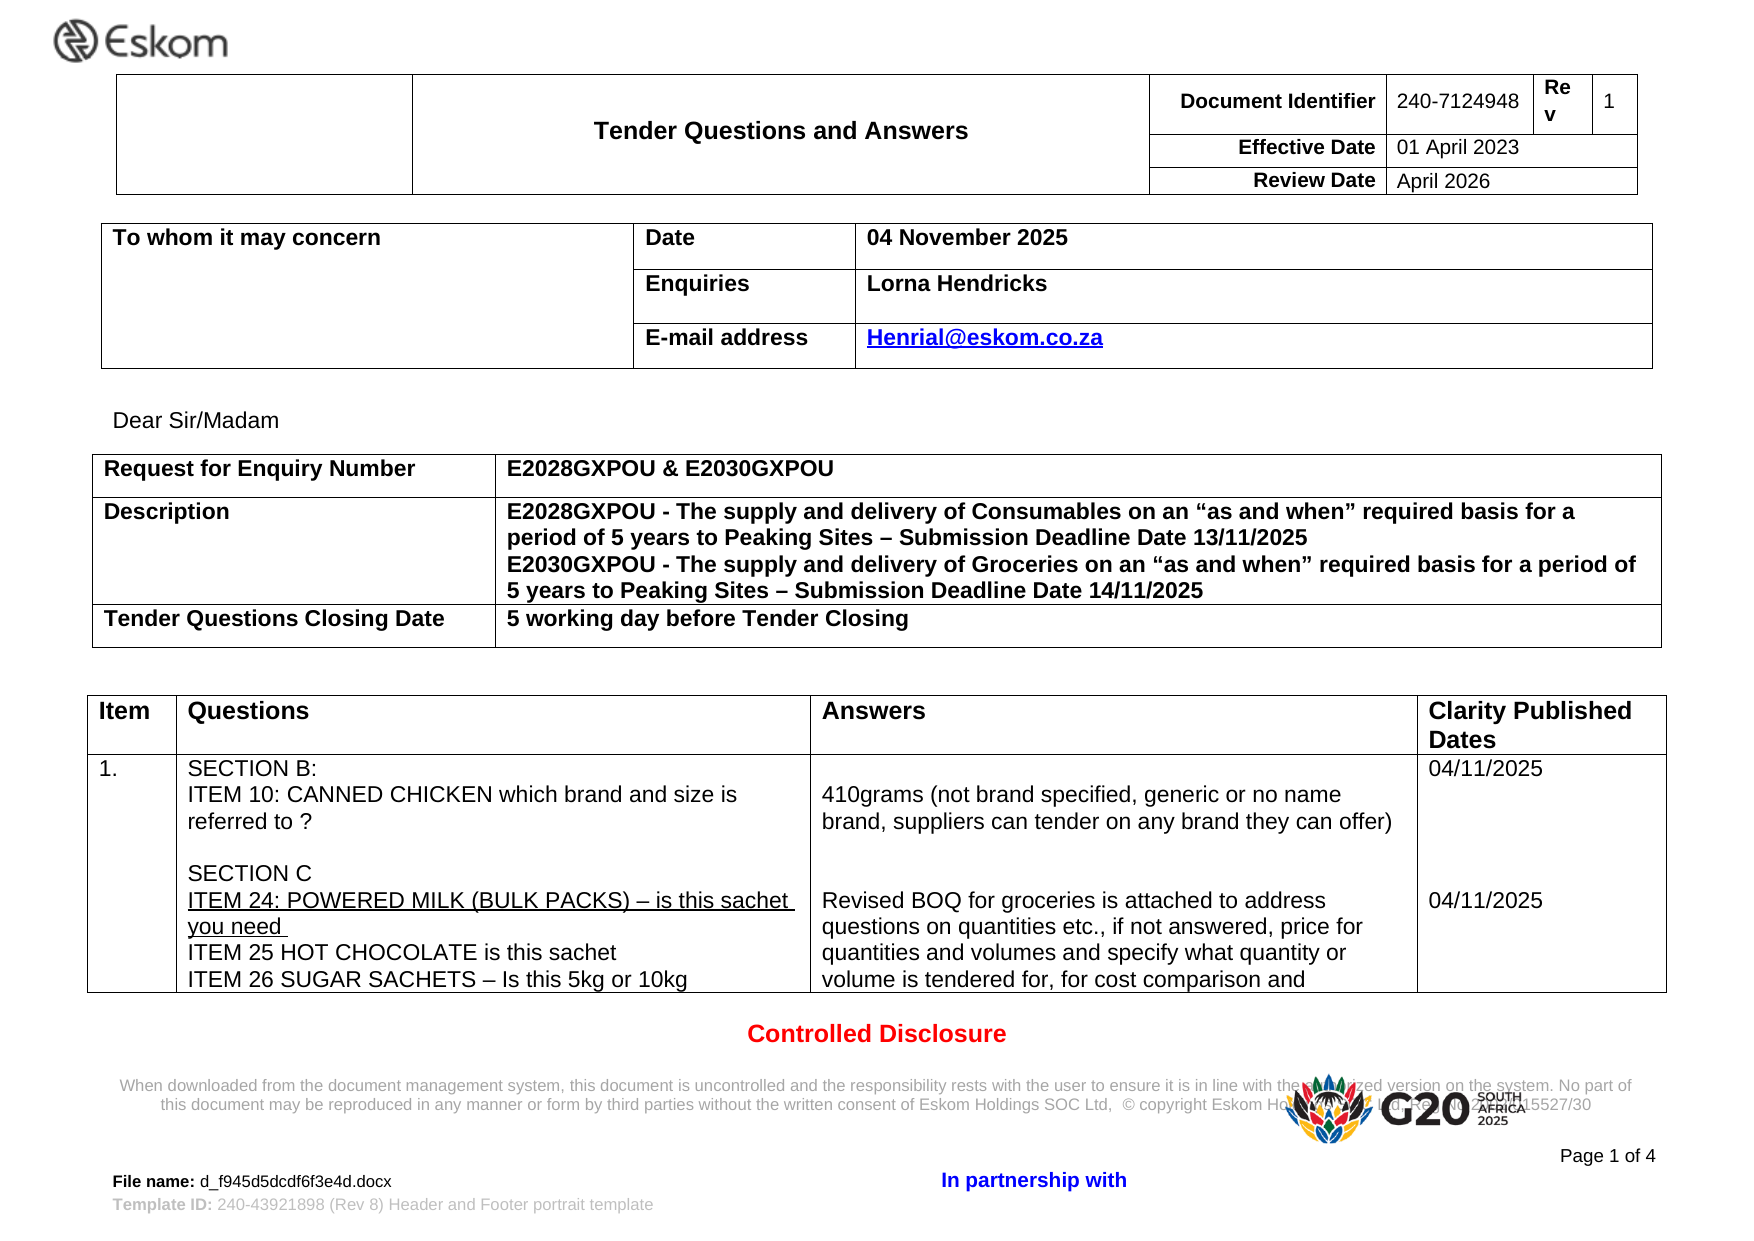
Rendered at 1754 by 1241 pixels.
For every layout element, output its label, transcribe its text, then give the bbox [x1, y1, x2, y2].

picture [1284, 1073, 1530, 1144]
table_header E2028GXPOU & E2030GXPOU [496, 455, 1661, 497]
table_header Questions [177, 696, 810, 754]
table_cell 5 working day before Tender Closing [496, 605, 1661, 647]
table_header Item [88, 696, 176, 754]
table_header Clarity Published Dates [1418, 696, 1666, 754]
table_header 04 November 2025 [856, 224, 1652, 269]
table_cell Description [93, 498, 495, 603]
table_cell 04/11/2025 04/11/2025 04/11/2025 04/11/2025 [1418, 755, 1666, 992]
table_cell E2028GXPOU - The supply and delivery of Consumables on an “as and when” required basis for a period of 5 years to Peaking Sites – Submission Deadline Date 13/11/2025 E2030GXPOU - The supply and delivery of Groceries on an “as and when” required basis for a period of 5 years to Peaking Sites – Submission Deadline Date 14/11/2025 [496, 498, 1661, 603]
table_cell Lorna Hendricks [856, 270, 1652, 322]
table_cell E-mail address [634, 324, 855, 368]
table_cell Tender Questions Closing Date [93, 605, 495, 647]
table_cell [88, 755, 176, 992]
table_cell Henrial@eskom.co.za [856, 324, 1652, 368]
table_cell Enquiries [634, 270, 855, 322]
text Dear Sir/Madam [112, 407, 1641, 433]
table_header Answers [811, 696, 1417, 754]
table_header Date [634, 224, 855, 269]
table_header To whom it may concern [102, 224, 633, 368]
table_header Request for Enquiry Number [93, 455, 495, 497]
